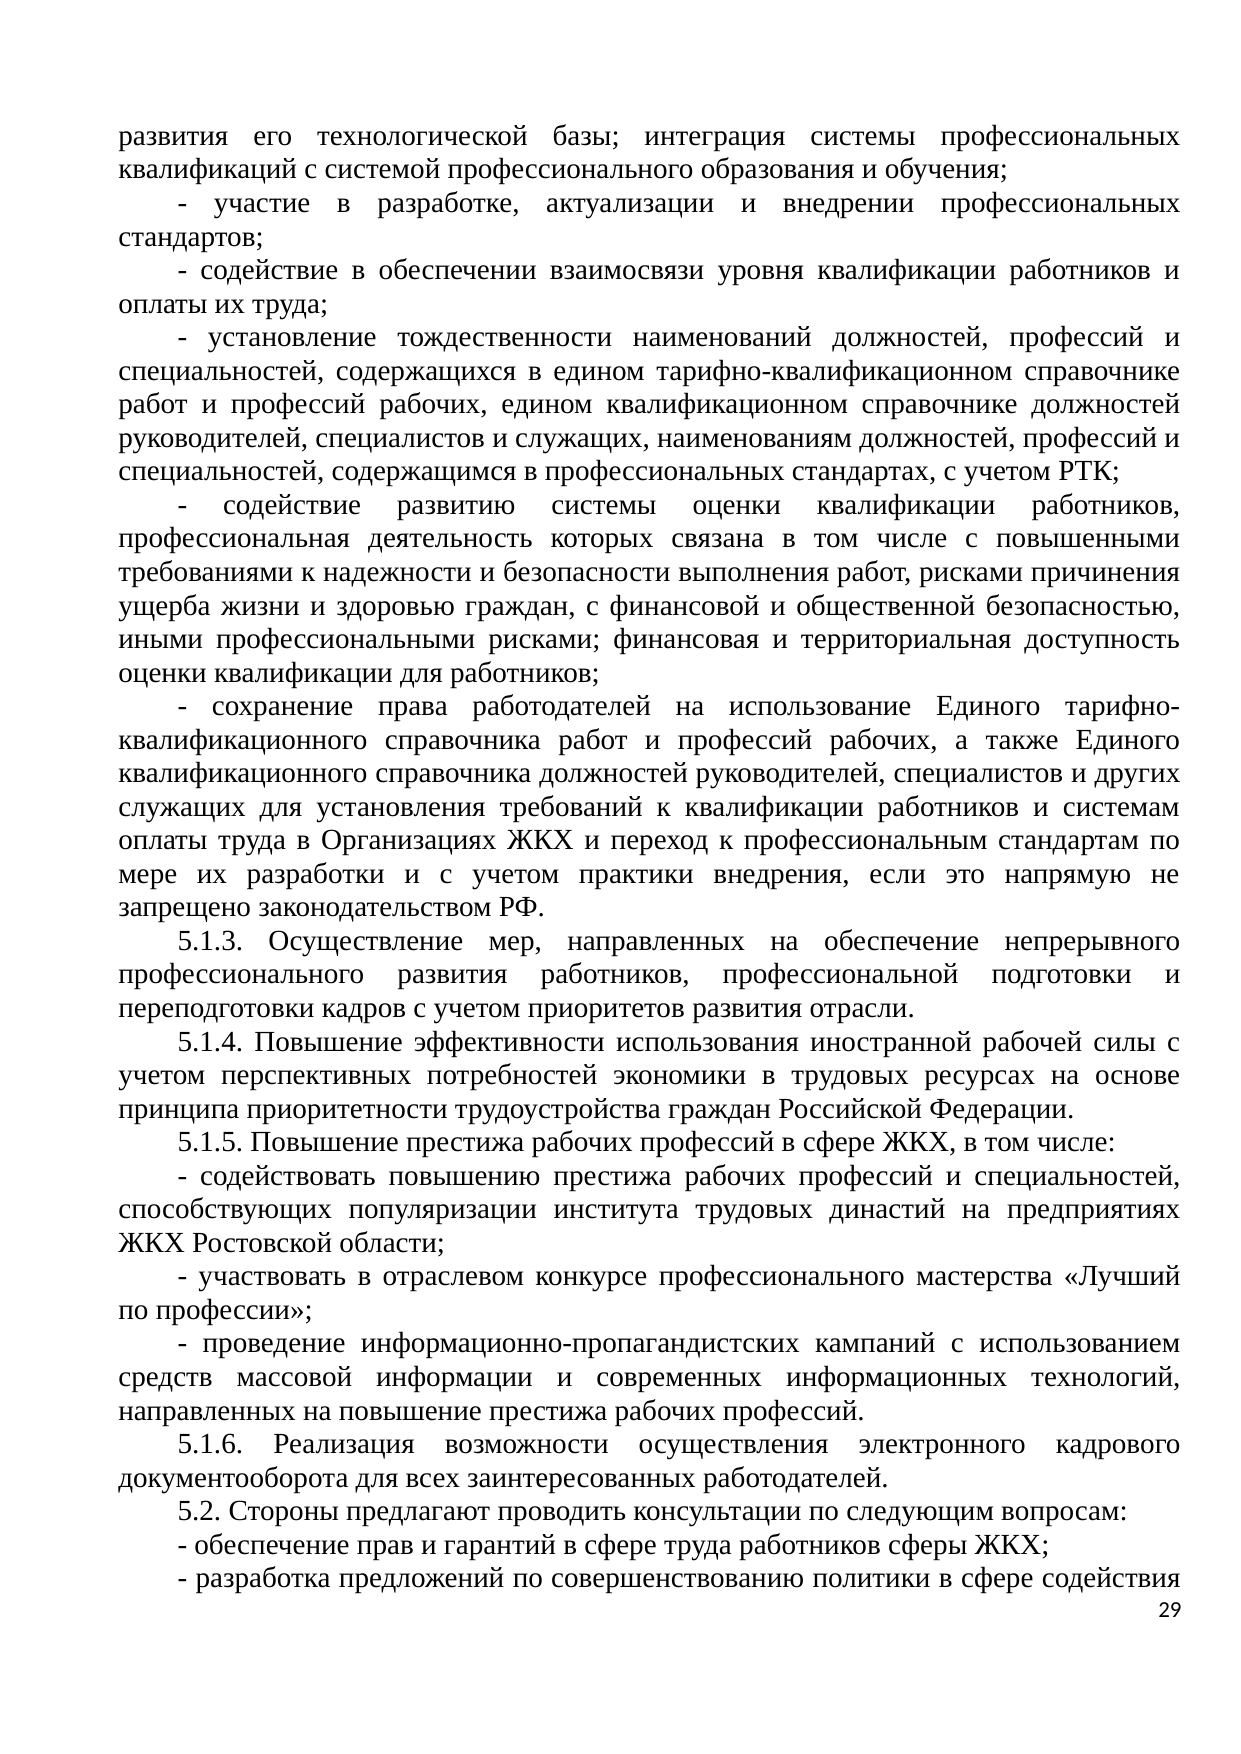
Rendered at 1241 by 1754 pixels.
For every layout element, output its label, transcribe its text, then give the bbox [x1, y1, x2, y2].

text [118, 118, 1181, 185]
text 5.1.5. Повышение престижа рабочих профессий в сфере ЖКХ, в том числе: [118, 1124, 1181, 1158]
text 5.1.4. Повышение эффективности использования иностранной рабочей силы с учетом перспективных потребностей экономики в трудовых ресурсах на основе принципа приоритетности трудоустройства граждан Российской Федерации. [118, 1024, 1181, 1124]
text - установление тождественности наименований должностей, профессий и специальностей, содержащихся в едином тарифно-квалификационном справочнике работ и профессий рабочих, едином квалификационном справочнике должностей руководителей, специалистов и служащих, наименованиям должностей, профессий и специальностей, содержащимся в профессиональных стандартах, с учетом РТК; [118, 319, 1181, 487]
text - содействие развитию системы оценки квалификации работников, профессиональная деятельность которых связана в том числе с повышенными требованиями к надежности и безопасности выполнения работ, рисками причинения ущерба жизни и здоровью граждан, с финансовой и общественной безопасностью, иными профессиональными рисками; финансовая и территориальная доступность оценки квалификации для работников; [118, 487, 1181, 688]
text - проведение информационно-пропагандистских кампаний с использованием средств массовой информации и современных информационных технологий, направленных на повышение престижа рабочих профессий. [118, 1326, 1181, 1426]
text - участвовать в отраслевом конкурсе профессионального мастерства «Лучший по профессии»; [118, 1258, 1181, 1326]
text - содействовать повышению престижа рабочих профессий и специальностей, способствующих популяризации института трудовых династий на предприятиях ЖКХ Ростовской области; [118, 1158, 1181, 1258]
text 5.2. Стороны предлагают проводить консультации по следующим вопросам: [118, 1493, 1181, 1527]
text 5.1.3. Осуществление мер, направленных на обеспечение непрерывного профессионального развития работников, профессиональной подготовки и переподготовки кадров с учетом приоритетов развития отрасли. [118, 923, 1181, 1024]
text - сохранение права работодателей на использование Единого тарифно-квалификационного справочника работ и профессий рабочих, а также Единого квалификационного справочника должностей руководителей, специалистов и других служащих для установления требований к квалификации работников и системам оплаты труда в Организациях ЖКХ и переход к профессиональным стандартам по мере их разработки и с учетом практики внедрения, если это напрямую не запрещено законодательством РФ. [118, 688, 1181, 923]
text - обеспечение прав и гарантий в сфере труда работников сферы ЖКХ; [118, 1527, 1181, 1560]
text - участие в разработке, актуализации и внедрении профессиональных стандартов; [118, 185, 1181, 252]
text 5.1.6. Реализация возможности осуществления электронного кадрового документооборота для всех заинтересованных работодателей. [118, 1426, 1181, 1493]
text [118, 1560, 1181, 1594]
text - содействие в обеспечении взаимосвязи уровня квалификации работников и оплаты их труда; [118, 252, 1181, 319]
